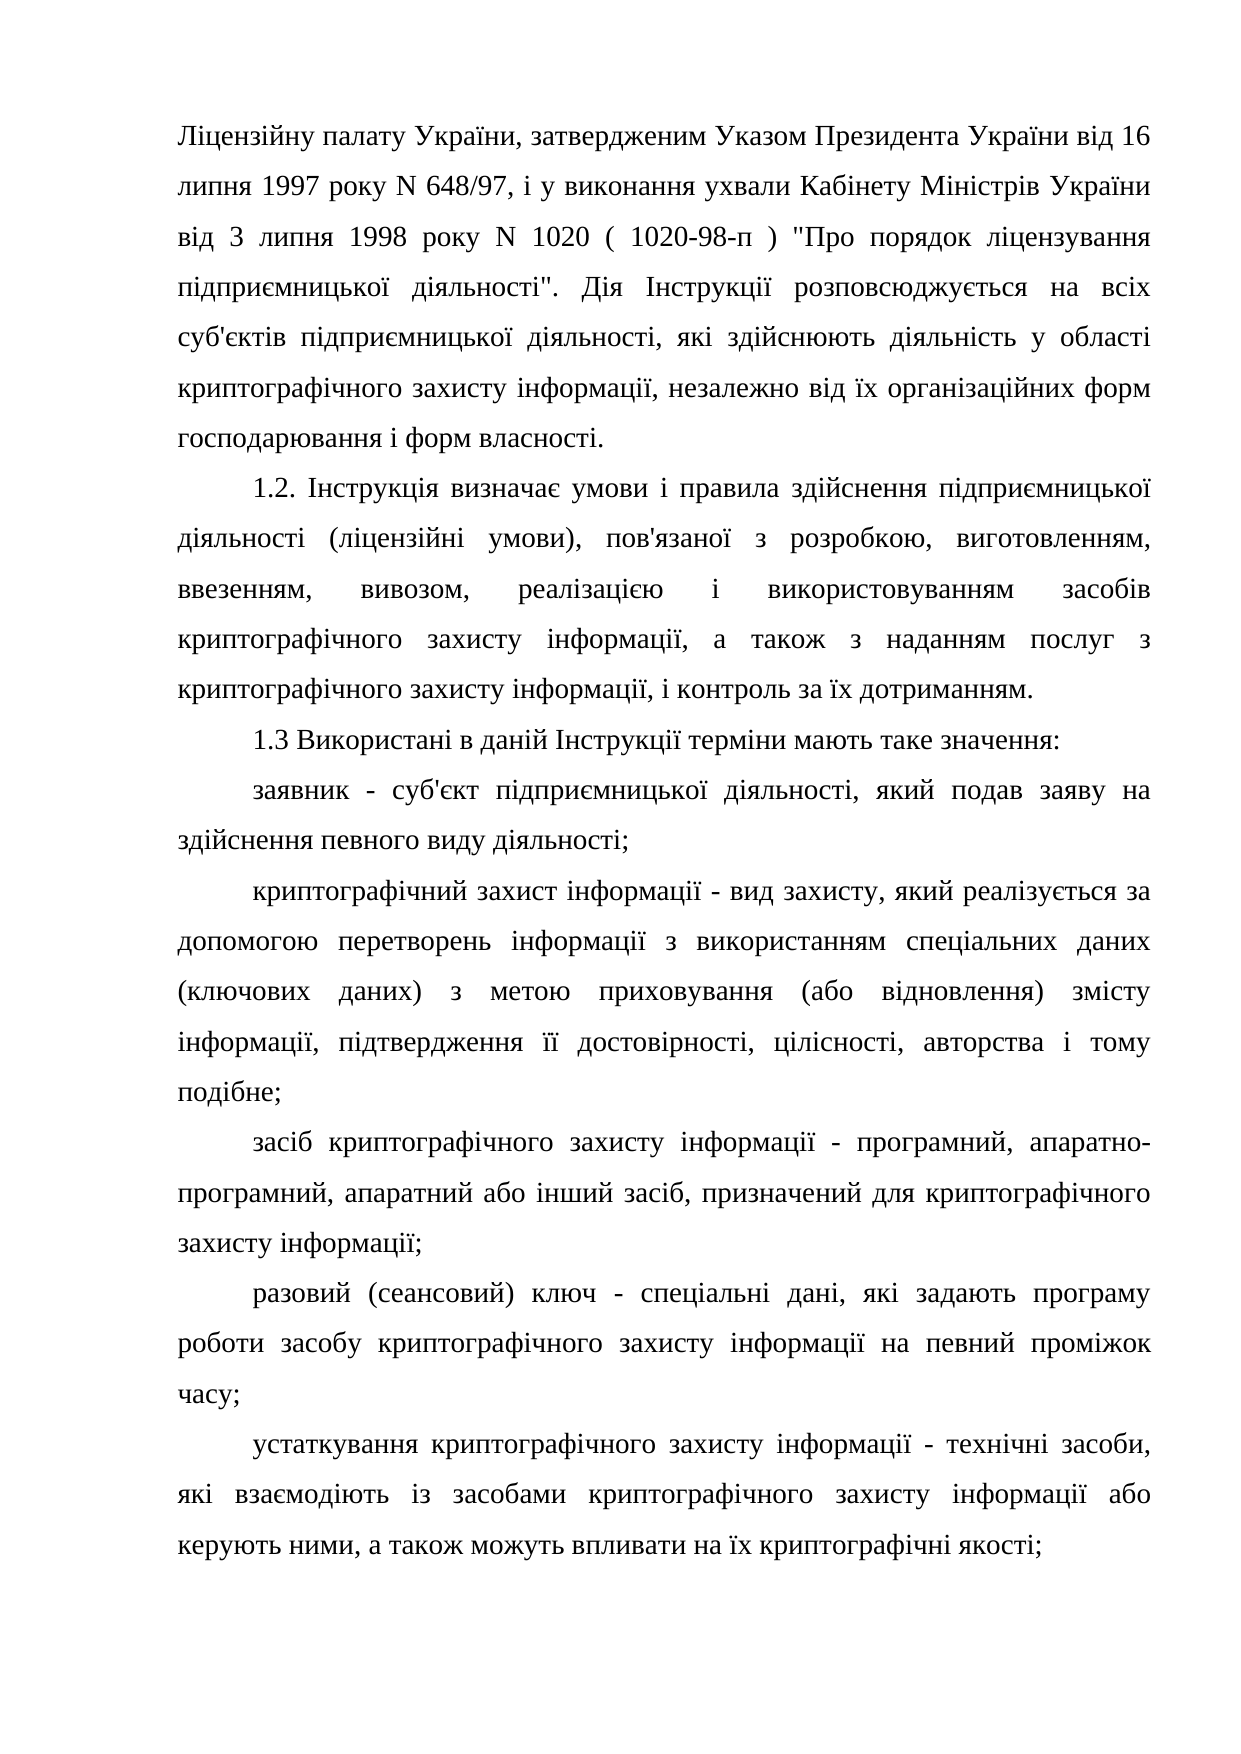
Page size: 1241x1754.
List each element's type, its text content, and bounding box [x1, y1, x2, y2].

text разовий (сеансовий) ключ - спеціальні дані, які задають програму роботи засобу криптографічного захисту інформації на певний проміжок часу; [177, 1275, 1152, 1409]
text заявник - суб'єкт підприємницької діяльності, який подав заяву на здійснення певного виду діяльності; [177, 772, 1152, 856]
text засіб криптографічного захисту інформації - програмний, апаратно-програмний, апаратний або інший засіб, призначений для криптографічного захисту інформації; [177, 1124, 1152, 1258]
text криптографічний захист інформації - вид захисту, який реалізується за допомогою перетворень інформації з використанням спеціальних даних (ключових даних) з метою приховування (або відновлення) змісту інформації, підтвердження її достовірності, цілісності, авторства і тому подібне; [177, 873, 1152, 1108]
text устаткування криптографічного захисту інформації - технічні засоби, які взаємодіють із засобами криптографічного захисту інформації або керують ними, а також можуть впливати на їх криптографічні якості; [177, 1426, 1152, 1560]
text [177, 118, 1152, 453]
text 1.2. Інструкція визначає умови і правила здійснення підприємницької діяльності (ліцензійні умови), пов'язаної з розробкою, виготовленням, ввезенням, вивозом, реалізацією і використовуванням засобів криптографічного захисту інформації, а також з наданням послуг з криптографічного захисту інформації, і контроль за їх дотриманням. [177, 470, 1152, 705]
text 1.3 Використані в даній Інструкції терміни мають таке значення: [177, 722, 1152, 755]
